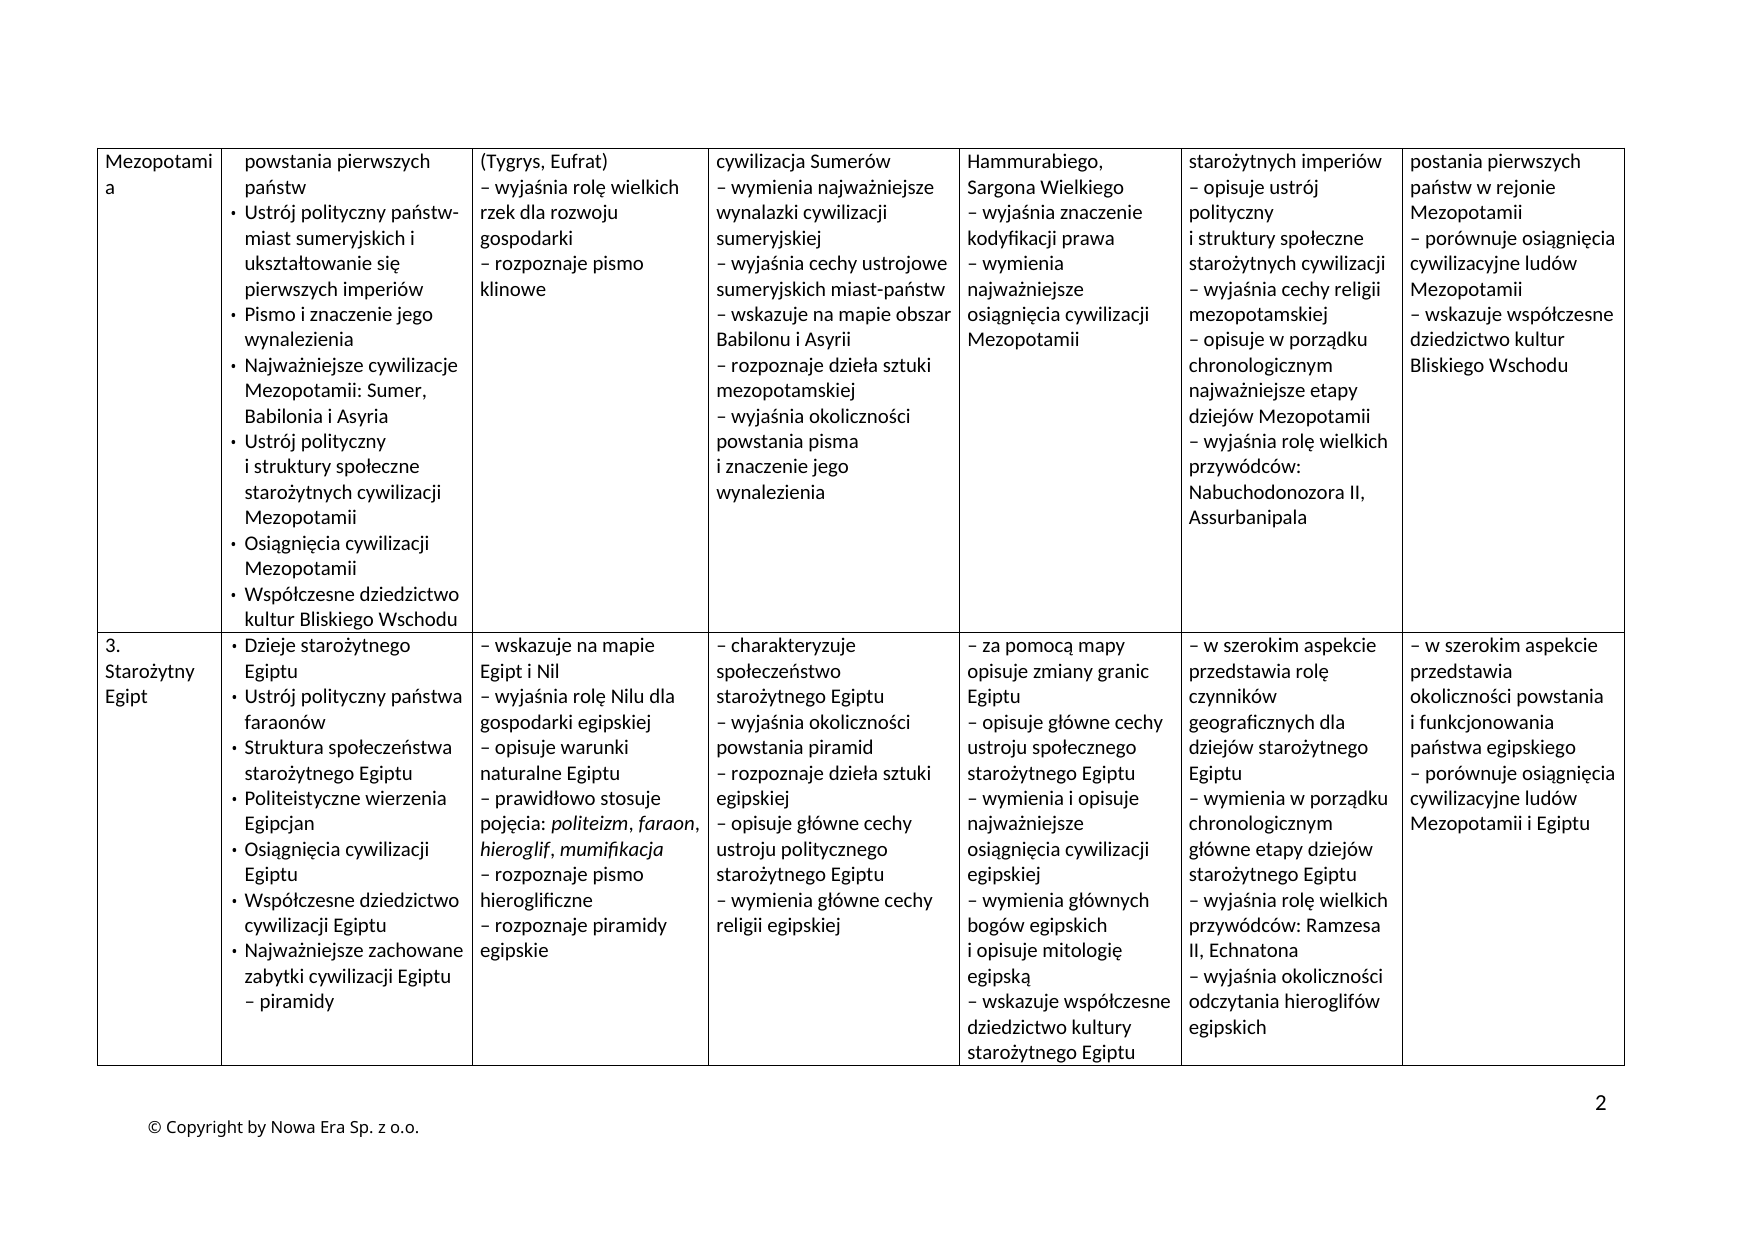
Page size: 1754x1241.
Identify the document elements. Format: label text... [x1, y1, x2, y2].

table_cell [473, 149, 708, 632]
table_cell – w szerokim aspekcie przedstawia okoliczności powstania i funkcjonowania państwa egipskiego – porównuje osiągnięcia cywilizacyjne ludów Mezopotamii i Egiptu [1403, 633, 1624, 1065]
table_cell Dzieje starożytnego Egiptu Ustrój polityczny państwa faraonów Struktura społeczeństwa starożytnego Egiptu Politeistyczne wierzenia Egipcjan Osiągnięcia cywilizacji Egiptu Współczesne dziedzictwo cywilizacji Egiptu Najważniejsze zachowane zabytki cywilizacji Egiptu – piramidy [222, 633, 472, 1065]
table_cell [709, 149, 959, 632]
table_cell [1182, 149, 1402, 632]
table_cell – charakteryzuje społeczeństwo starożytnego Egiptu – wyjaśnia okoliczności powstania piramid – rozpoznaje dzieła sztuki egipskiej – opisuje główne cechy ustroju politycznego starożytnego Egiptu – wymienia główne cechy religii egipskiej [709, 633, 959, 1065]
table_cell – za pomocą mapy opisuje zmiany granic Egiptu – opisuje główne cechy ustroju społecznego starożytnego Egiptu – wymienia i opisuje najważniejsze osiągnięcia cywilizacji egipskiej – wymienia głównych bogów egipskich i opisuje mitologię egipską – wskazuje współczesne dziedzictwo kultury starożytnego Egiptu [960, 633, 1181, 1065]
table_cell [1403, 149, 1624, 632]
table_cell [222, 149, 472, 632]
table_cell – w szerokim aspekcie przedstawia rolę czynników geograficznych dla dziejów starożytnego Egiptu – wymienia w porządku chronologicznym główne etapy dziejów starożytnego Egiptu – wyjaśnia rolę wielkich przywódców: Ramzesa II, Echnatona – wyjaśnia okoliczności odczytania hieroglifów egipskich [1182, 633, 1402, 1065]
table_cell – wskazuje na mapie Egipt i Nil – wyjaśnia rolę Nilu dla gospodarki egipskiej – opisuje warunki naturalne Egiptu – prawidłowo stosuje pojęcia: politeizm, faraon, hieroglif, mumifikacja – rozpoznaje pismo hieroglificzne – rozpoznaje piramidy egipskie [473, 633, 708, 1065]
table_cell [960, 149, 1181, 632]
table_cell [98, 149, 221, 632]
table_cell 3. Starożytny Egipt [98, 633, 221, 1065]
